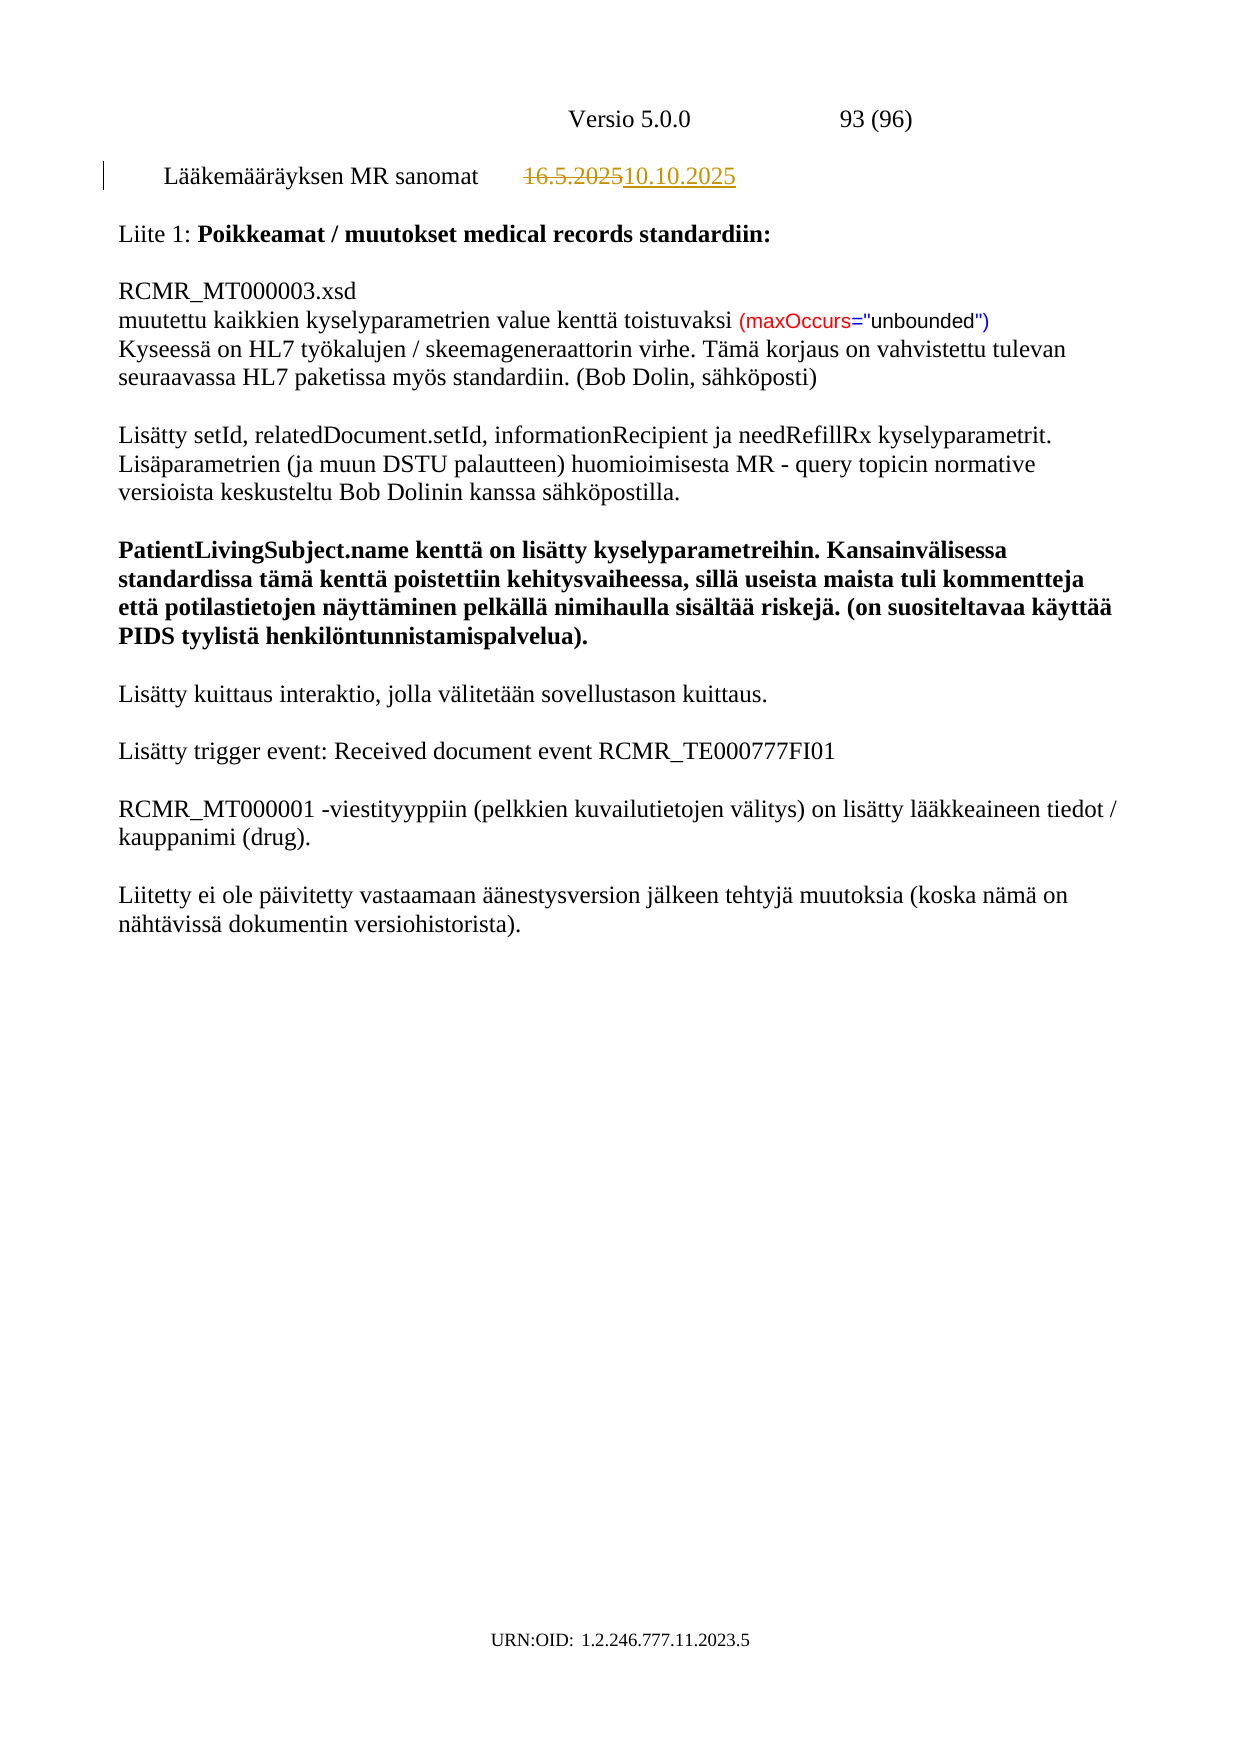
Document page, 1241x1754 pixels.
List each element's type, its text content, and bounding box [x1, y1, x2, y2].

text muutettu kaikkien kyselyparametrien value kenttä toistuvaksi (maxOccurs="unbounded") [118, 305, 1122, 334]
text Liitetty ei ole päivitetty vastaamaan äänestysversion jälkeen tehtyjä muutoksia (koska nämä on nähtävissä dokumentin versiohistorista). [118, 880, 1122, 937]
text Lisätty setId, relatedDocument.setId, informationRecipient ja needRefillRx kyselyparametrit. [118, 420, 1122, 449]
text Liite 1: Poikkeamat / muutokset medical records standardiin: [118, 219, 1122, 247]
text Kyseessä on HL7 työkalujen / skeemageneraattorin virhe. Tämä korjaus on vahvistettu tulevan seuraavassa HL7 paketissa myös standardiin. (Bob Dolin, sähköposti) [118, 334, 1122, 391]
text RCMR_MT000003.xsd [118, 276, 1122, 305]
text RCMR_MT000001 -viestityyppiin (pelkkien kuvailutietojen välitys) on lisätty lääkkeaineen tiedot / kauppanimi (drug). [118, 794, 1122, 851]
text Lisätty kuittaus interaktio, jolla välitetään sovellustason kuittaus. [118, 679, 1122, 707]
text PatientLivingSubject.name kenttä on lisätty kyselyparametreihin. Kansainvälisessa standardissa tämä kenttä poistettiin kehitysvaiheessa, sillä useista maista tuli kommentteja että potilastietojen näyttäminen pelkällä nimihaulla sisältää riskejä. (on suositeltavaa käyttää PIDS tyylistä henkilöntunnistamispalvelua). [118, 535, 1122, 650]
text Lisäparametrien (ja muun DSTU palautteen) huomioimisesta MR - query topicin normative versioista keskusteltu Bob Dolinin kanssa sähköpostilla. [118, 449, 1122, 506]
text Lisätty trigger event: Received document event RCMR_TE000777FI01 [118, 736, 1122, 765]
